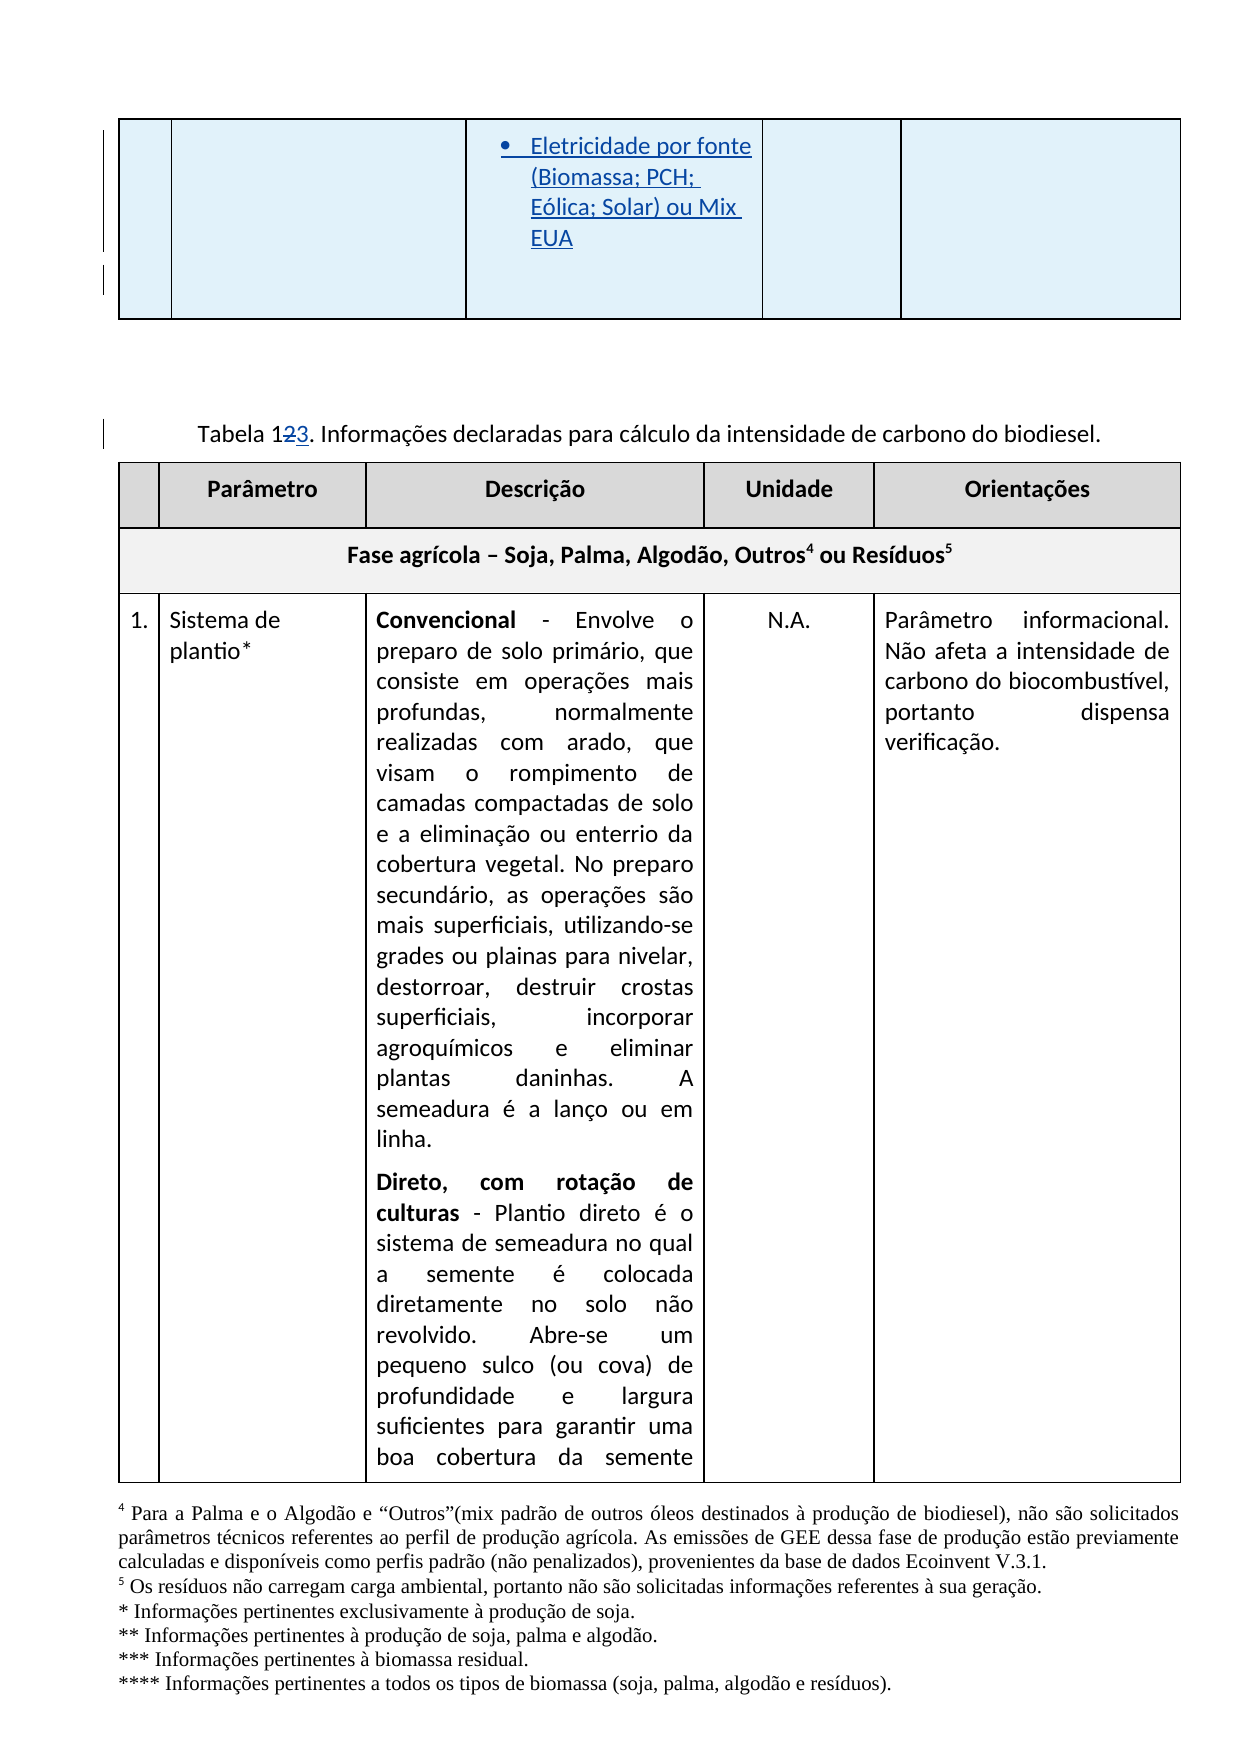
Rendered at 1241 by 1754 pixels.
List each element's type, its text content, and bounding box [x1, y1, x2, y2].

table_header Parâmetro [160, 463, 365, 527]
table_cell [367, 594, 703, 1482]
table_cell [875, 594, 1180, 1482]
table_header Descrição [367, 463, 703, 527]
table_cell N.A. [705, 594, 873, 1482]
table_cell 1. [120, 594, 158, 1482]
table_header [120, 463, 158, 527]
table_cell Sistema de plantio* [160, 594, 365, 1482]
table_header Unidade [705, 463, 873, 527]
text Tabela 1. Informações declaradas para cálculo da intensidade de carbono do biodiesel. [118, 418, 1181, 449]
table_cell Fase agrícola – Soja, Palma, Algodão, Outros ou Resíduos [120, 529, 1180, 592]
table_header Orientações [875, 463, 1180, 527]
